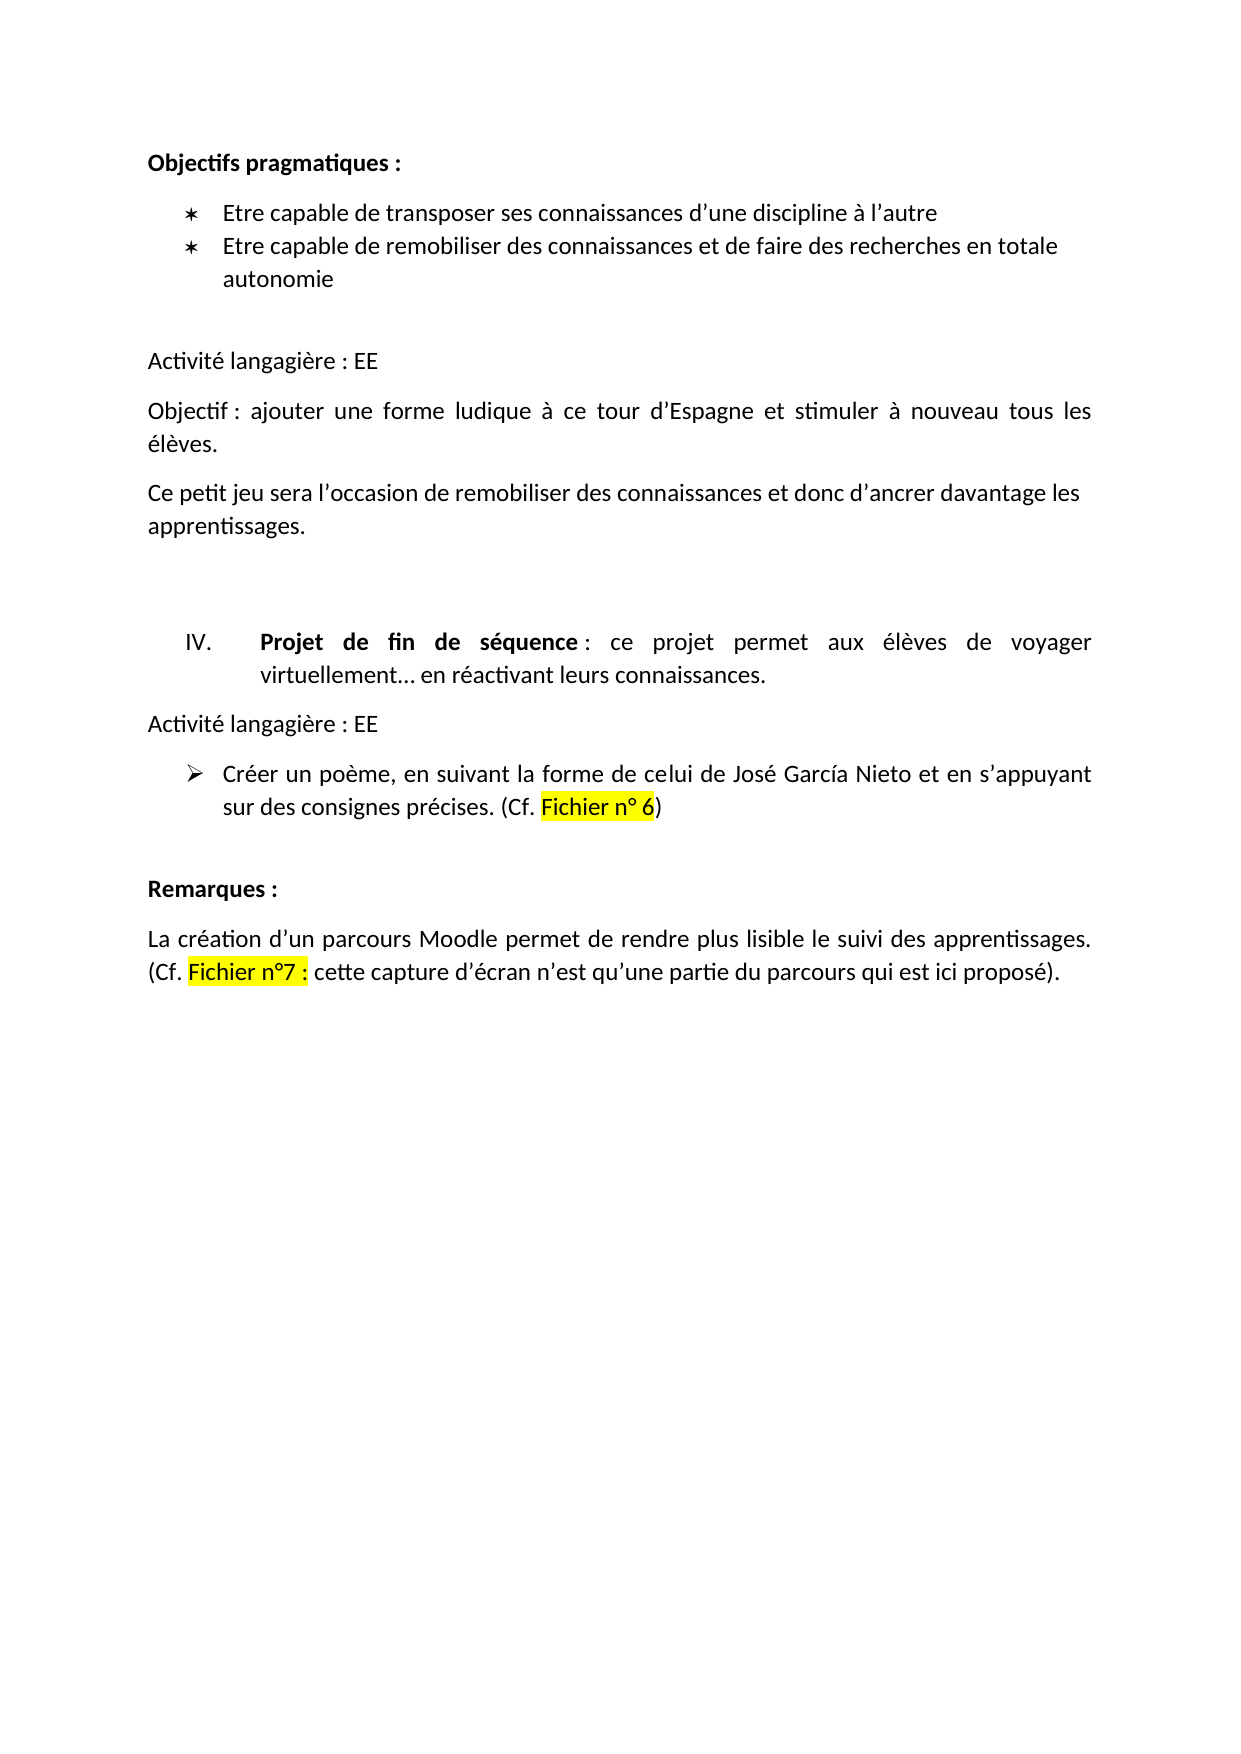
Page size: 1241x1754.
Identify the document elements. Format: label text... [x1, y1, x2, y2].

list Créer un poème, en suivant la forme de celui de José García Nieto et en s’appuyant sur des consignes précises. (Cf. Fichier n° 6) [185, 758, 1093, 821]
text Ce petit jeu sera l’occasion de remobiliser des connaissances et donc d’ancrer davantage les apprentissages. [148, 478, 1093, 541]
text Activité langagière : EE [148, 346, 1093, 376]
text Objectif : ajouter une forme ludique à ce tour d’Espagne et stimuler à nouveau tous les élèves. [148, 395, 1093, 458]
text Activité langagière : EE [148, 708, 1093, 739]
list Etre capable de transposer ses connaissances d’une discipline à l’autre [185, 197, 1093, 228]
list Projet de fin de séquence : ce projet permet aux élèves de voyager virtuellement… en réactivant leurs connaissances. [185, 626, 1093, 689]
list Etre capable de remobiliser des connaissances et de faire des recherches en totale autonomie [185, 230, 1093, 293]
text Remarques : [148, 873, 1093, 904]
text Objectifs pragmatiques : [148, 148, 1093, 178]
text La création d’un parcours Moodle permet de rendre plus lisible le suivi des apprentissages. (Cf. Fichier n°7 : cette capture d’écran n’est qu’une partie du parcours qui est ici proposé). [148, 923, 1093, 986]
